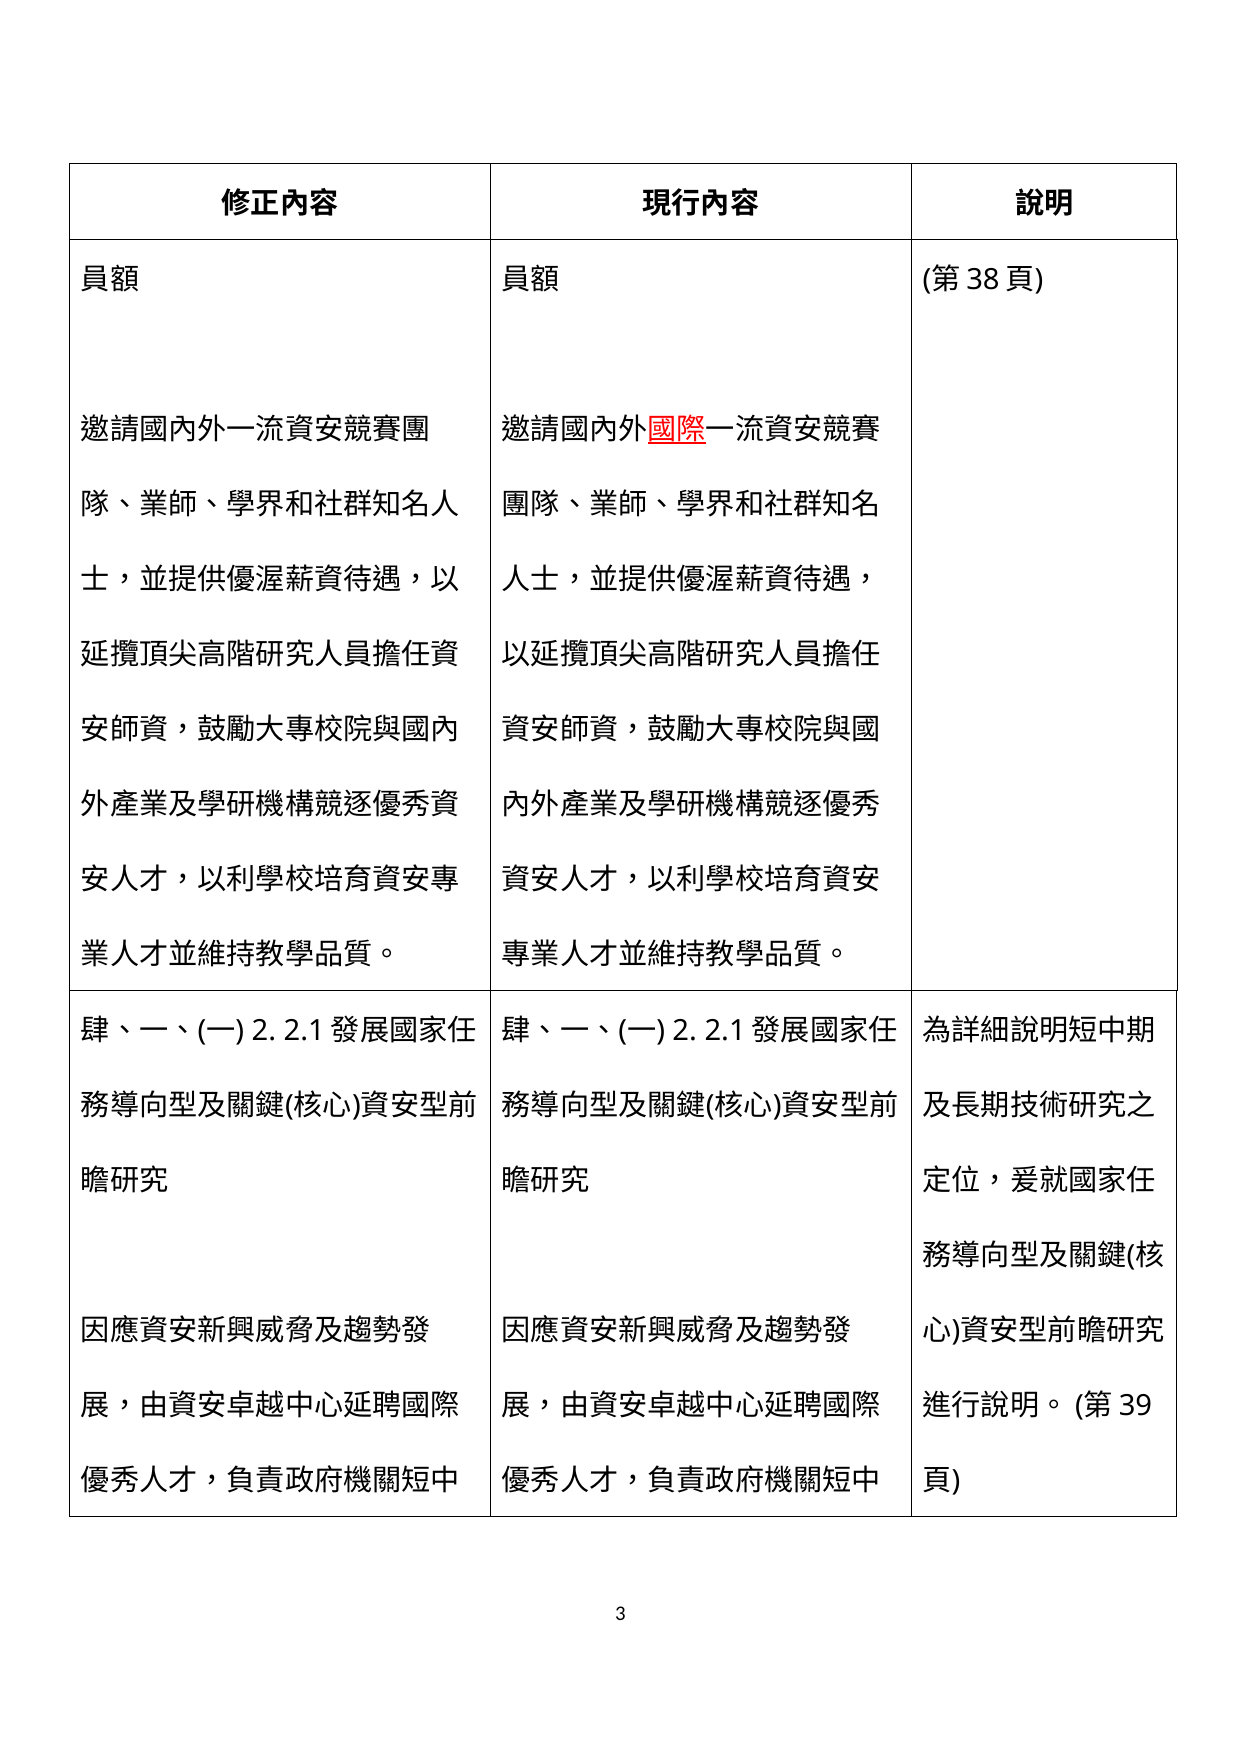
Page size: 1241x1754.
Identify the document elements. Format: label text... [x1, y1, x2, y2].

table_header 現行內容 [491, 164, 911, 238]
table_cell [70, 991, 490, 1516]
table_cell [491, 991, 911, 1516]
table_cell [70, 240, 490, 989]
table_cell 酌修文字。 (第38頁) [912, 240, 1177, 989]
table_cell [912, 991, 1176, 1516]
table_header 修正內容 [70, 164, 490, 238]
table_header 說明 [912, 164, 1176, 238]
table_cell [491, 240, 911, 989]
